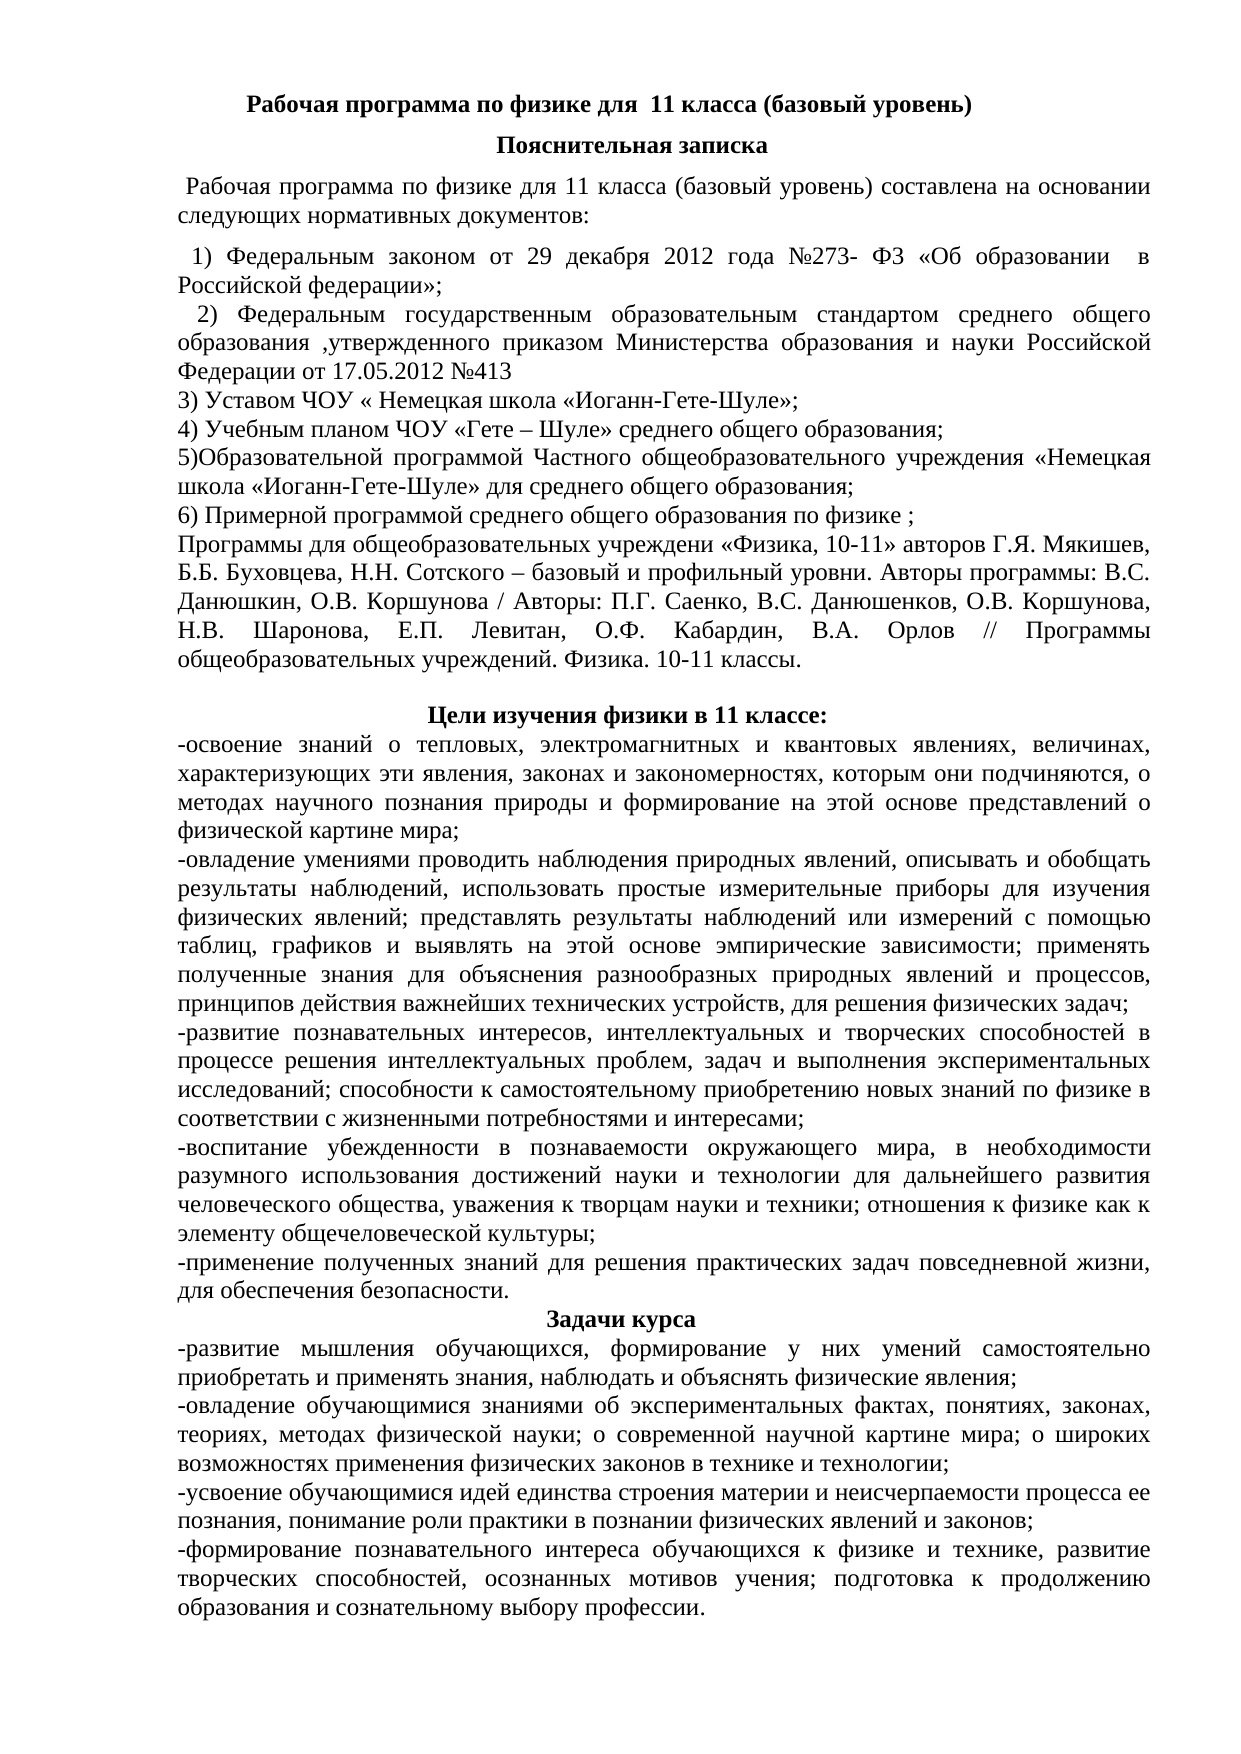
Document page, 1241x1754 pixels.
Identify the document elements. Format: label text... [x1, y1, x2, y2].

text 6) Примерной программой среднего общего образования по физике ; [177, 500, 1152, 529]
text Цели изучения физики в 11 классе: [177, 700, 1152, 729]
text 3) Уставом ЧОУ « Немецкая школа «Иоганн-Гете-Шуле»; [177, 385, 1152, 414]
text Пояснительная записка [177, 130, 1152, 159]
text Программы для общеобразовательных учреждени «Физика, 10-11» авторов Г.Я. Мякишев, Б.Б. Буховцева, Н.Н. Сотского – базовый и профильный уровни. Авторы программы: В.С. Данюшкин, О.В. Коршунова / Авторы: П.Г. Саенко, В.С. Данюшенков, О.В. Коршунова, Н.В. Шаронова, Е.П. Левитан, О.Ф. Кабардин, В.А. Орлов // Программы общеобразовательных учреждений. Физика. 10-11 классы. [177, 529, 1152, 672]
text -освоение знаний о тепловых, электромагнитных и квантовых явлениях, величинах, характеризующих эти явления, законах и закономерностях, которым они подчиняются, о методах научного познания природы и формирование на этой основе представлений о физической картине мира; [177, 729, 1152, 844]
text -усвоение обучающимися идей единства строения материи и неисчерпаемости процесса ее познания, понимание роли практики в познании физических явлений и законов; [177, 1477, 1152, 1534]
text Рабочая программа по физике для 11 класса (базовый уровень) [177, 89, 1152, 117]
text -развитие познавательных интересов, интеллектуальных и творческих способностей в процессе решения интеллектуальных проблем, задач и выполнения экспериментальных исследований; способности к самостоятельному приобретению новых знаний по физике в соответствии с жизненными потребностями и интересами; [177, 1017, 1152, 1132]
text Рабочая программа по физике для 11 класса (базовый уровень) составлена на основании следующих нормативных документов: [177, 171, 1152, 229]
text 5)Образовательной программой Частного общеобразовательного учреждения «Немецкая школа «Иоганн-Гете-Шуле» для среднего общего образования; [177, 442, 1152, 500]
text -овладение обучающимися знаниями об экспериментальных фактах, понятиях, законах, теориях, методах физической науки; о современной научной картине мира; о широких возможностях применения физических законов в технике и технологии; [177, 1390, 1152, 1477]
text 2) Федеральным государственным образовательным стандартом среднего общего образования ,утвержденного приказом Министерства образования и науки Российской Федерации от 17.05.2012 №413 [177, 299, 1152, 385]
text -овладение умениями проводить наблюдения природных явлений, описывать и обобщать результаты наблюдений, использовать простые измерительные приборы для изучения физических явлений; представлять результаты наблюдений или измерений с помощью таблиц, графиков и выявлять на этой основе эмпирические зависимости; применять полученные знания для объяснения разнообразных природных явлений и процессов, принципов действия важнейших технических устройств, для решения физических задач; [177, 844, 1152, 1017]
text -применение полученных знаний для решения практических задач повседневной жизни, для обеспечения безопасности. [177, 1247, 1152, 1304]
text -формирование познавательного интереса обучающихся к физике и технике, развитие творческих способностей, осознанных мотивов учения; подготовка к продолжению образования и сознательному выбору профессии. [177, 1534, 1152, 1620]
text Задачи курса [177, 1304, 1152, 1333]
text -развитие мышления обучающихся, формирование у них умений самостоятельно приобретать и применять знания, наблюдать и объяснять физические явления; [177, 1333, 1152, 1390]
text 1) Федеральным законом от 29 декабря 2012 года №273- Ф3 «Об образовании в Российской федерации»; [177, 241, 1152, 299]
text -воспитание убежденности в познаваемости окружающего мира, в необходимости разумного использования достижений науки и технологии для дальнейшего развития человеческого общества, уважения к творцам науки и техники; отношения к физике как к элементу общечеловеческой культуры; [177, 1132, 1152, 1247]
text 4) Учебным планом ЧОУ «Гете – Шуле» среднего общего образования; [177, 414, 1152, 442]
